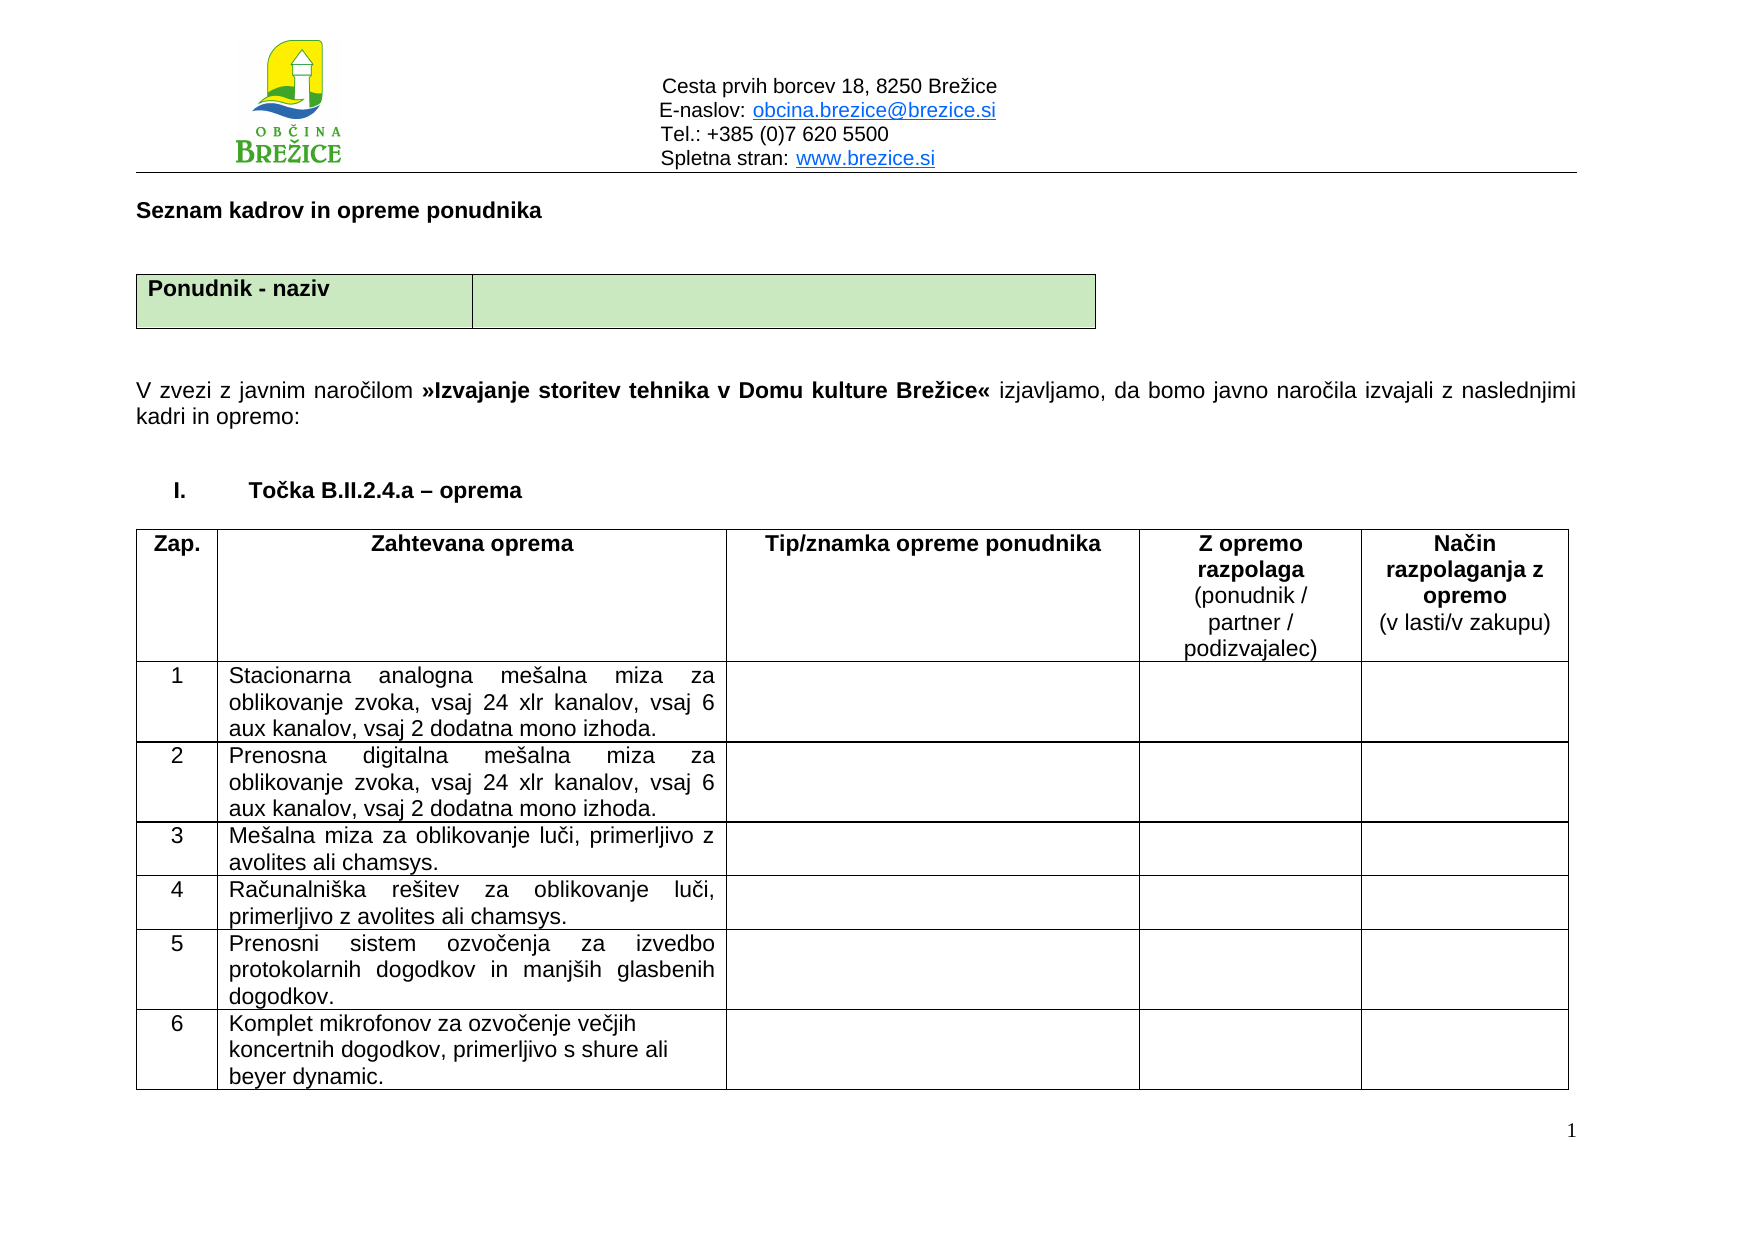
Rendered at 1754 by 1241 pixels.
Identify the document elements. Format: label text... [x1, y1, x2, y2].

table_cell [1140, 823, 1361, 875]
table_header Z opremo razpolaga (ponudnik / partner / podizvajalec) [1140, 530, 1361, 661]
table_cell [1140, 1010, 1361, 1089]
table_cell Mešalna miza za oblikovanje luči, primerljivo z avolites ali chamsys. [218, 823, 726, 875]
table_cell Prenosna digitalna mešalna miza za oblikovanje zvoka, vsaj 24 xlr kanalov, vsaj 6 aux kanalov, vsaj 2 dodatna mono izhoda. [218, 743, 726, 821]
table_cell 5 [137, 930, 217, 1009]
table_cell 2 [137, 743, 217, 821]
table_cell Komplet mikrofonov za ozvočenje večjih koncertnih dogodkov, primerljivo s shure ali beyer dynamic. [218, 1010, 726, 1089]
table_cell Stacionarna analogna mešalna miza za oblikovanje zvoka, vsaj 24 xlr kanalov, vsaj 6 aux kanalov, vsaj 2 dodatna mono izhoda. [218, 662, 726, 741]
table_cell [727, 876, 1139, 929]
table_cell [1140, 876, 1361, 929]
table_cell 1 [137, 662, 217, 741]
table_cell [727, 662, 1139, 741]
table_cell [727, 823, 1139, 875]
table_header Zap. [137, 530, 217, 661]
table_cell [727, 743, 1139, 821]
table_cell [1140, 743, 1361, 821]
table_cell [1362, 823, 1568, 875]
table_cell [1362, 876, 1568, 929]
table_header Zahtevana oprema [218, 530, 726, 661]
table_header Ponudnik - naziv [137, 275, 472, 327]
table_header [473, 275, 1095, 327]
table_cell [1140, 662, 1361, 741]
picture [236, 40, 341, 163]
table_cell [1140, 930, 1361, 1009]
list Točka B.II.2.4.a – oprema [173, 477, 1577, 504]
table_cell Prenosni sistem ozvočenja za izvedbo protokolarnih dogodkov in manjših glasbenih dogodkov. [218, 930, 726, 1009]
table_header Način razpolaganja z opremo (v lasti/v zakupu) [1362, 530, 1568, 661]
table_cell [727, 930, 1139, 1009]
text Seznam kadrov in opreme ponudnika [136, 197, 1577, 223]
table_cell [1362, 1010, 1568, 1089]
table_header Tip/znamka opreme ponudnika [727, 530, 1139, 661]
table_cell [1362, 743, 1568, 821]
table_cell 3 [137, 823, 217, 875]
table_cell [727, 1010, 1139, 1089]
table_cell 4 [137, 876, 217, 929]
text V zvezi z javnim naročilom »Izvajanje storitev tehnika v Domu kulture Brežice« izjavljamo, da bomo javno naročila izvajali z naslednjimi kadri in opremo: [136, 377, 1577, 429]
table_cell [1362, 930, 1568, 1009]
table_cell Računalniška rešitev za oblikovanje luči, primerljivo z avolites ali chamsys. [218, 876, 726, 929]
table_cell 6 [137, 1010, 217, 1089]
table_cell [1362, 662, 1568, 741]
